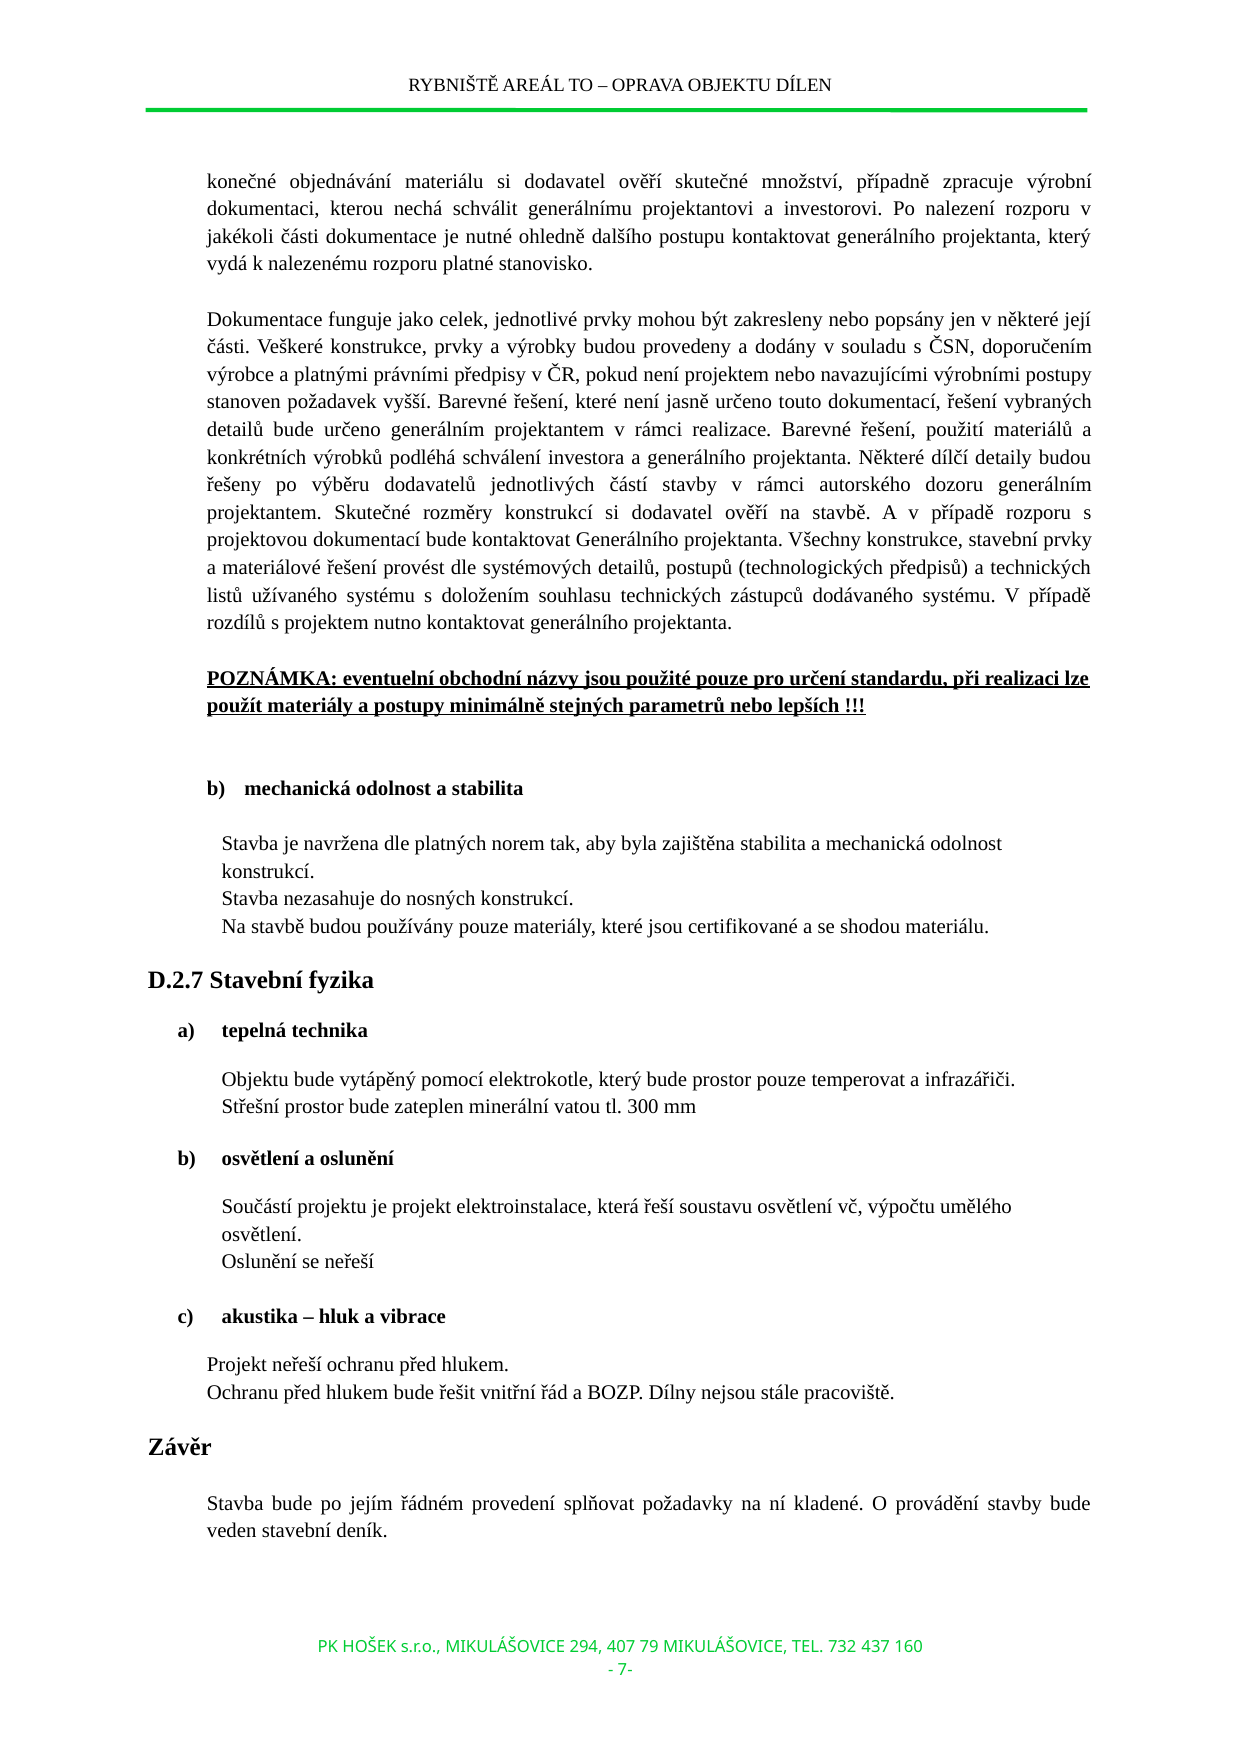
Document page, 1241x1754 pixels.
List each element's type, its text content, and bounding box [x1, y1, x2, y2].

subtitle Závěr [148, 1432, 1093, 1460]
text Součástí projektu je projekt elektroinstalace, která řeší soustavu osvětlení vč, výpočtu umělého osvětlení. [221, 1194, 1093, 1246]
text Stavba nezasahuje do nosných konstrukcí. [221, 886, 1093, 910]
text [207, 168, 1093, 275]
text Ochranu před hlukem bude řešit vnitřní řád a BOZP. Dílny nejsou stále pracoviště. [207, 1380, 1093, 1404]
list tepelná technika [177, 1018, 1093, 1042]
text Střešní prostor bude zateplen minerální vatou tl. 300 mm [221, 1094, 1093, 1118]
text Dokumentace funguje jako celek, jednotlivé prvky mohou být zakresleny nebo popsány jen v některé její části. Veškeré konstrukce, prvky a výrobky budou provedeny a dodány v souladu s ČSN, doporučením výrobce a platnými právními předpisy v ČR, pokud není projektem nebo navazujícími výrobními postupy stanoven požadavek vyšší. Barevné řešení, které není jasně určeno touto dokumentací, řešení vybraných detailů bude určeno generálním projektantem v rámci realizace. Barevné řešení, použití materiálů a konkrétních výrobků podléhá schválení investora a generálního projektanta. Některé dílčí detaily budou řešeny po výběru dodavatelů jednotlivých částí stavby v rámci autorského dozoru generálním projektantem. Skutečné rozměry konstrukcí si dodavatel ověří na stavbě. A v případě rozporu s projektovou dokumentací bude kontaktovat Generálního projektanta. Všechny konstrukce, stavební prvky a materiálové řešení provést dle systémových detailů, postupů (technologických předpisů) a technických listů užívaného systému s doložením souhlasu technických zástupců dodávaného systému. V případě rozdílů s projektem nutno kontaktovat generálního projektanta. [207, 307, 1093, 634]
text Stavba je navržena dle platných norem tak, aby byla zajištěna stabilita a mechanická odolnost konstrukcí. [221, 831, 1093, 883]
text D.2.7 Stavební fyzika [148, 966, 1093, 994]
text Oslunění se neřeší [221, 1249, 1093, 1273]
text POZNÁMKA: eventuelní obchodní názvy jsou použité pouze pro určení standardu, při realizaci lze použít materiály a postupy minimálně stejných parametrů nebo lepších !!! [207, 665, 1093, 717]
list akustika – hluk a vibrace [177, 1304, 1093, 1328]
text Objektu bude vytápěný pomocí elektrokotle, který bude prostor pouze temperovat a infrazářiči. [221, 1066, 1093, 1091]
text Na stavbě budou používány pouze materiály, které jsou certifikované a se shodou materiálu. [221, 914, 1093, 938]
text Projekt neřeší ochranu před hlukem. [207, 1352, 1093, 1376]
text Stavba bude po jejím řádném provedení splňovat požadavky na ní kladené. O provádění stavby bude veden stavební deník. [207, 1491, 1093, 1542]
list osvětlení a oslunění [177, 1146, 1093, 1170]
list mechanická odolnost a stabilita [207, 776, 1093, 800]
